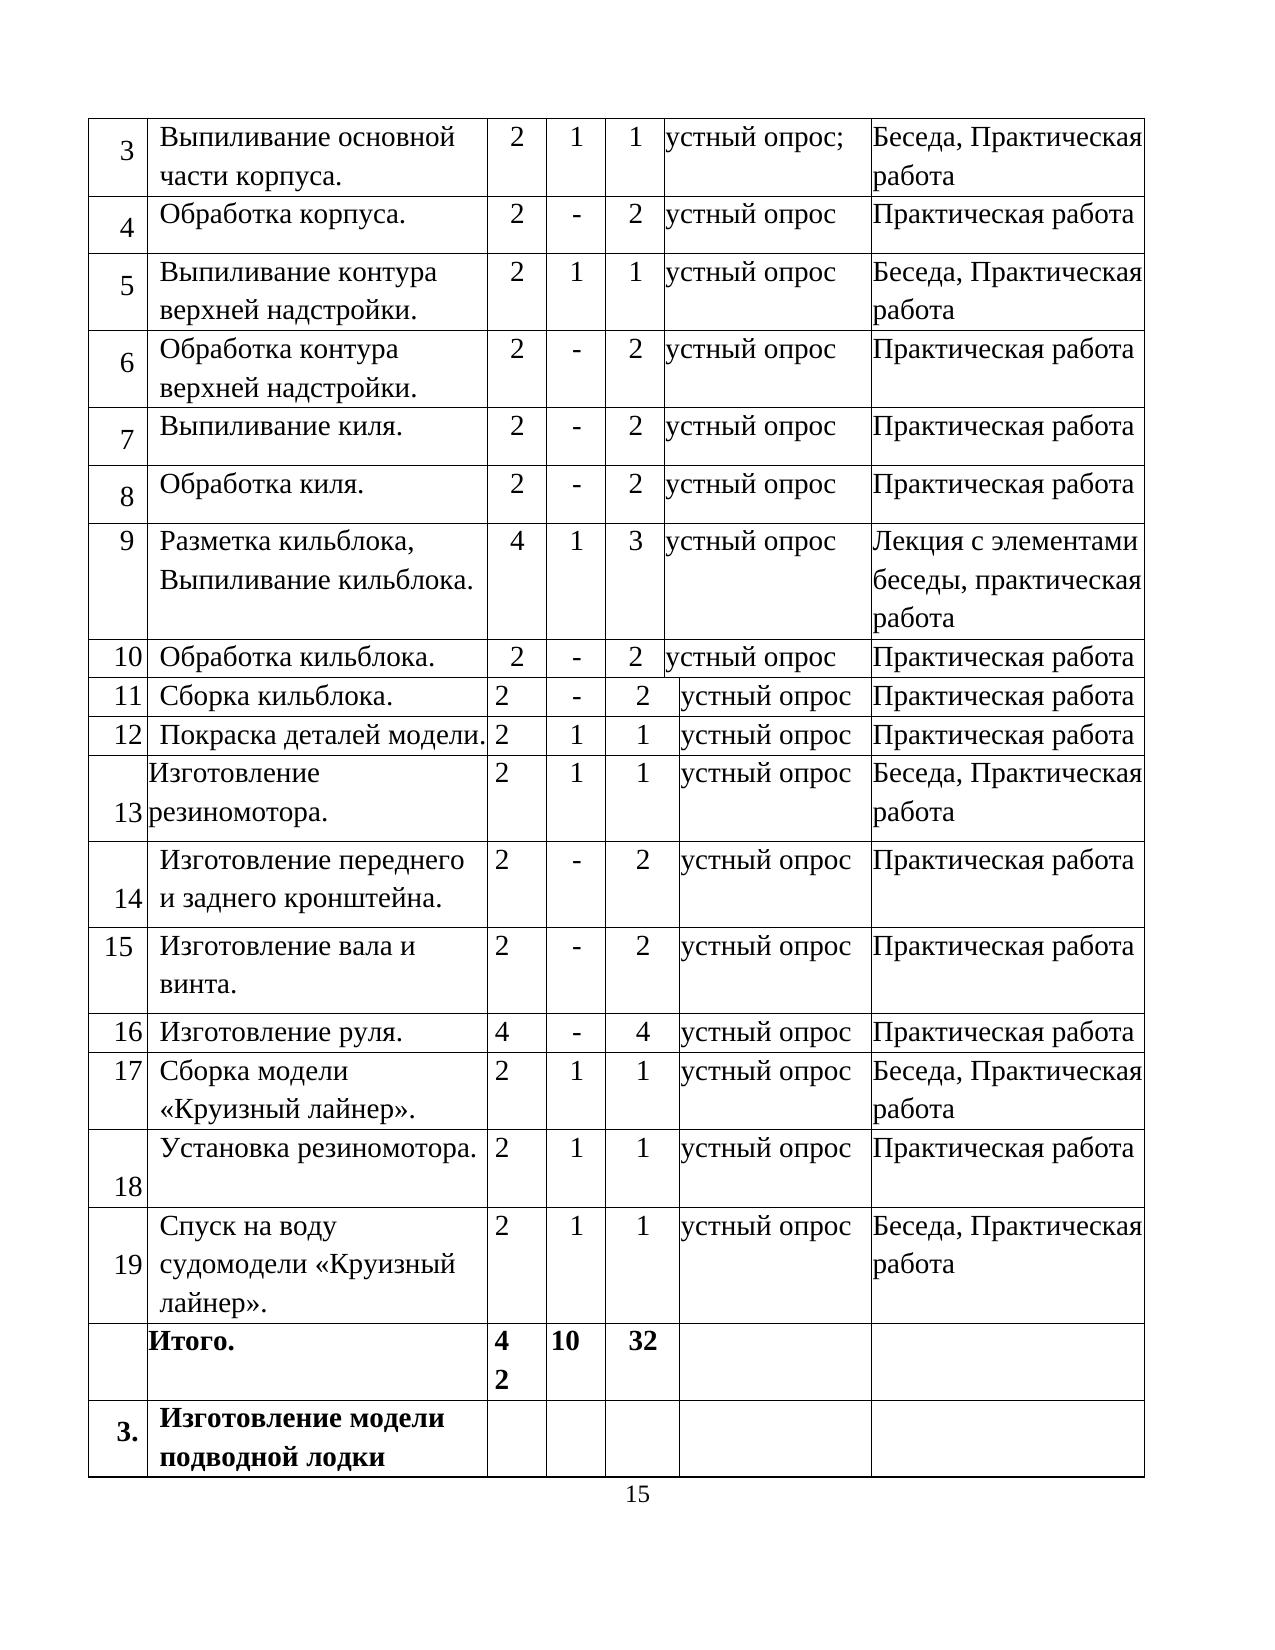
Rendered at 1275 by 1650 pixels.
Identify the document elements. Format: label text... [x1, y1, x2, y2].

table_cell 6 [89, 331, 147, 407]
table_cell Обработка корпуса. [148, 197, 487, 253]
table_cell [872, 119, 1144, 196]
table_cell устный опрос [665, 254, 871, 330]
table_cell 1 [606, 119, 664, 196]
table_cell 1 [606, 717, 679, 754]
table_cell 5 [89, 254, 147, 330]
table_cell Практическая работа [872, 842, 1144, 927]
table_cell 4 [488, 524, 546, 638]
table_cell 2 [488, 254, 546, 330]
table_cell 1 [547, 1053, 605, 1129]
table_cell Сборка кильблока. [148, 678, 487, 716]
table_cell [680, 1324, 871, 1399]
table_cell Установка резиномотора. [148, 1130, 487, 1207]
table_cell Практическая работа [872, 717, 1144, 754]
table_cell Спуск на воду судомодели «Круизный лайнер». [148, 1208, 487, 1322]
table_cell устный опрос [680, 1208, 871, 1322]
table_cell 2 [488, 842, 546, 927]
table_cell 2 [488, 197, 546, 253]
table_cell Практическая работа [872, 197, 1144, 253]
table_cell устный опрос [680, 928, 871, 1013]
table_cell - [547, 678, 605, 716]
table_cell устный опрос [665, 408, 871, 465]
table_cell устный опрос; [665, 119, 871, 196]
table_cell 4 [606, 1014, 679, 1052]
table_cell Беседа, Практическая работа [872, 254, 1144, 330]
table_cell 3 [89, 119, 147, 196]
table_cell Выпиливание контура верхней надстройки. [148, 254, 487, 330]
table_cell 1 [547, 254, 605, 330]
table_cell - [547, 640, 605, 677]
table_cell устный опрос [680, 717, 871, 754]
table_cell 2 [606, 197, 664, 253]
table_cell 10 [547, 1324, 605, 1399]
table_cell 2 [488, 1053, 546, 1129]
table_cell 2 [488, 756, 546, 841]
table_cell Практическая работа [872, 928, 1144, 1013]
table_cell 13 [89, 756, 147, 841]
table_cell 2 [606, 408, 664, 465]
table_cell 2 [606, 331, 664, 407]
table_cell - [547, 466, 605, 522]
table_cell Практическая работа [872, 408, 1144, 465]
table_cell 2 [488, 466, 546, 522]
table_cell 2 [488, 1208, 546, 1322]
table_cell [872, 1324, 1144, 1399]
table_cell 1 [547, 717, 605, 754]
table_cell 2 [488, 640, 546, 677]
table_cell устный опрос [665, 331, 871, 407]
table_cell 15 [89, 928, 147, 1013]
table_cell Практическая работа [872, 331, 1144, 407]
table_cell Практическая работа [872, 678, 1144, 716]
table_cell 42 [488, 1324, 546, 1399]
table_cell Практическая работа [872, 1014, 1144, 1052]
table_cell 16 [89, 1014, 147, 1052]
table_cell [89, 1324, 147, 1399]
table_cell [148, 1401, 487, 1476]
table_cell Выпиливание киля. [148, 408, 487, 465]
table_cell 2 [606, 678, 679, 716]
table_cell 3. [89, 1401, 147, 1476]
table_cell Практическая работа [872, 466, 1144, 522]
table_cell 1 [606, 756, 679, 841]
table_cell 3 [606, 524, 664, 638]
table_cell Беседа, Практическая работа [872, 1208, 1144, 1322]
table_cell 14 [89, 842, 147, 927]
table_cell устный опрос [665, 640, 871, 677]
table_cell 2 [488, 717, 546, 754]
table_cell Разметка кильблока, Выпиливание кильблока. [148, 524, 487, 638]
table_cell 19 [89, 1208, 147, 1322]
table_cell 7 [89, 408, 147, 465]
table_cell Обработка контура верхней надстройки. [148, 331, 487, 407]
table_cell устный опрос [680, 756, 871, 841]
table_cell Итого. [148, 1324, 487, 1399]
table_cell Беседа, Практическая работа [872, 1053, 1144, 1129]
table_cell 1 [606, 1130, 679, 1207]
table_cell 1 [606, 1208, 679, 1322]
table_cell 8 [89, 466, 147, 522]
table_cell 4 [89, 197, 147, 253]
table_cell Изготовление переднего и заднего кронштейна. [148, 842, 487, 927]
table_cell 2 [488, 119, 546, 196]
table_cell Выпиливание основной части корпуса. [148, 119, 487, 196]
table_cell 32 [606, 1324, 679, 1399]
table_cell устный опрос [680, 1130, 871, 1207]
table_cell устный опрос [680, 1053, 871, 1129]
table_cell [872, 1401, 1144, 1476]
table_cell 1 [606, 1053, 679, 1129]
table_cell [680, 1401, 871, 1476]
table_cell 9 [89, 524, 147, 638]
table_cell - [547, 842, 605, 927]
table_cell 2 [488, 928, 546, 1013]
table_cell Практическая работа [872, 640, 1144, 677]
table_cell 12 [89, 717, 147, 754]
table_cell 1 [606, 254, 664, 330]
table_cell Сборка модели «Круизный лайнер». [148, 1053, 487, 1129]
table_cell 2 [488, 678, 546, 716]
table_cell - [547, 331, 605, 407]
table_cell 1 [547, 1208, 605, 1322]
table_cell 11 [89, 678, 147, 716]
table_cell - [547, 197, 605, 253]
table_cell Изготовление вала и винта. [148, 928, 487, 1013]
table_cell 1 [547, 119, 605, 196]
table_cell - [547, 408, 605, 465]
table_cell Беседа, Практическая работа [872, 756, 1144, 841]
table_cell 2 [488, 331, 546, 407]
table_cell 10 [89, 640, 147, 677]
table_cell 1 [547, 1130, 605, 1207]
table_cell Практическая работа [872, 1130, 1144, 1207]
table_cell 2 [606, 640, 664, 677]
table_cell 2 [606, 842, 679, 927]
table_cell устный опрос [665, 466, 871, 522]
table_cell 1 [547, 524, 605, 638]
table_cell Покраска деталей модели. [148, 717, 487, 754]
table_cell [488, 1401, 546, 1476]
table_cell устный опрос [665, 197, 871, 253]
table_cell - [547, 928, 605, 1013]
table_cell - [547, 1014, 605, 1052]
table_cell Обработка кильблока. [148, 640, 487, 677]
table_cell 2 [488, 1130, 546, 1207]
table_cell Изготовление руля. [148, 1014, 487, 1052]
table_cell 1 [547, 756, 605, 841]
table_cell устный опрос [665, 524, 871, 638]
table_cell 2 [606, 466, 664, 522]
table_cell [606, 1401, 679, 1476]
table_cell 2 [606, 928, 679, 1013]
table_cell 2 [488, 408, 546, 465]
table_cell устный опрос [680, 678, 871, 716]
table_cell устный опрос [680, 842, 871, 927]
table_cell 4 [488, 1014, 546, 1052]
table_cell Лекция с элементами беседы, практическая работа [872, 524, 1144, 638]
table_cell [547, 1401, 605, 1476]
table_cell Обработка киля. [148, 466, 487, 522]
table_cell 17 [89, 1053, 147, 1129]
table_cell 18 [89, 1130, 147, 1207]
table_cell устный опрос [680, 1014, 871, 1052]
table_cell Изготовление резиномотора. [148, 756, 487, 841]
